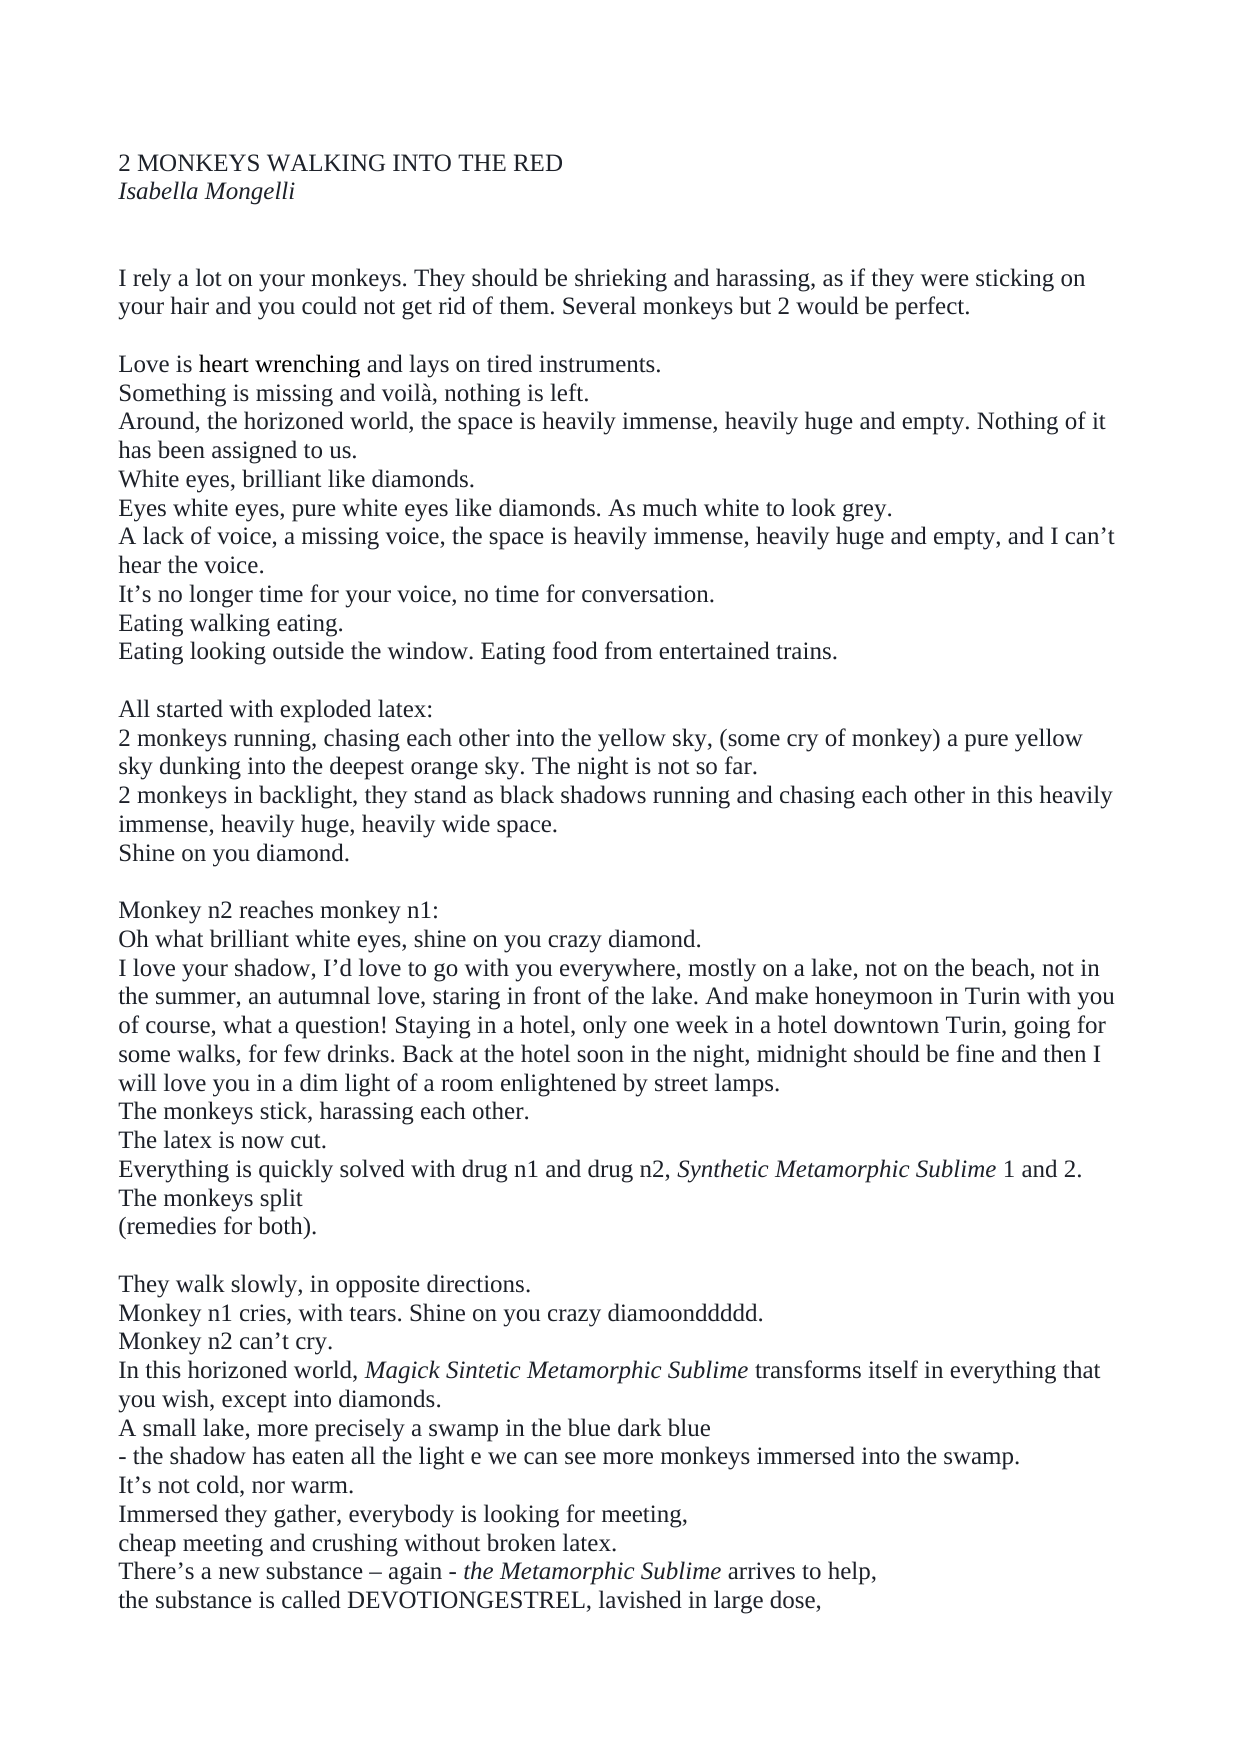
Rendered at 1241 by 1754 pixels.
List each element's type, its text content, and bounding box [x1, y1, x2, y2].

text Shine on you diamond. [118, 838, 1122, 866]
text Eating looking outside the window. Eating food from entertained trains. [118, 636, 1122, 665]
text Eating walking eating. [118, 608, 1122, 636]
text 2 monkeys running, chasing each other into the yellow sky, (some cry of monkey) a pure yellow sky dunking into the deepest orange sky. The night is not so far. [118, 723, 1122, 780]
text (remedies for both). [118, 1211, 1122, 1240]
text Eyes white eyes, pure white eyes like diamonds. As much white to look grey. [118, 493, 1122, 521]
text I rely a lot on your monkeys. They should be shrieking and harassing, as if they were sticking on your hair and you could not get rid of them. Several monkeys but 2 would be perfect. [118, 263, 1122, 320]
text Isabella Mongelli [118, 176, 1122, 205]
text There’s a new substance – again - the Metamorphic Sublime arrives to help, [118, 1556, 1122, 1585]
text - the shadow has eaten all the light e we can see more monkeys immersed into the swamp. [118, 1441, 1122, 1470]
text Around, the horizoned world, the space is heavily immense, heavily huge and empty. Nothing of it has been assigned to us. [118, 406, 1122, 464]
text Monkey n2 can’t cry. [118, 1326, 1122, 1355]
text Love is heart wrenching and lays on tired instruments. [118, 349, 1122, 378]
text Oh what brilliant white eyes, shine on you crazy diamond. [118, 924, 1122, 953]
text The latex is now cut. [118, 1125, 1122, 1154]
text Monkey n2 reaches monkey n1: [118, 895, 1122, 924]
text It’s no longer time for your voice, no time for conversation. [118, 579, 1122, 608]
text I love your shadow, I’d love to go with you everywhere, mostly on a lake, not on the beach, not in the summer, an autumnal love, staring in front of the lake. And make honeymoon in Turin with you of course, what a question! Staying in a hotel, only one week in a hotel downtown Turin, going for some walks, for few drinks. Back at the hotel soon in the night, midnight should be fine and then I will love you in a dim light of a room enlightened by street lamps. [118, 953, 1122, 1096]
text All started with exploded latex: [118, 694, 1122, 723]
text 2 monkeys in backlight, they stand as black shadows running and chasing each other in this heavily immense, heavily huge, heavily wide space. [118, 780, 1122, 838]
text The monkeys stick, harassing each other. [118, 1096, 1122, 1125]
text In this horizoned world, Magick Sintetic Metamorphic Sublime transforms itself in everything that you wish, except into diamonds. [118, 1355, 1122, 1413]
text Monkey n1 cries, with tears. Shine on you crazy diamoonddddd. [118, 1298, 1122, 1326]
text Immersed they gather, everybody is looking for meeting, [118, 1499, 1122, 1528]
text 2 MONKEYS WALKING INTO THE RED [118, 148, 1122, 176]
text cheap meeting and crushing without broken latex. [118, 1528, 1122, 1556]
text White eyes, brilliant like diamonds. [118, 464, 1122, 493]
text They walk slowly, in opposite directions. [118, 1269, 1122, 1298]
text It’s not cold, nor warm. [118, 1470, 1122, 1499]
text A small lake, more precisely a swamp in the blue dark blue [118, 1413, 1122, 1441]
text Everything is quickly solved with drug n1 and drug n2, Synthetic Metamorphic Sublime 1 and 2. [118, 1154, 1122, 1183]
text Something is missing and voilà, nothing is left. [118, 378, 1122, 406]
text A lack of voice, a missing voice, the space is heavily immense, heavily huge and empty, and I can’t hear the voice. [118, 521, 1122, 579]
text the substance is called DEVOTIONGESTREL, lavished in large dose, [118, 1585, 1122, 1614]
text The monkeys split [118, 1183, 1122, 1211]
